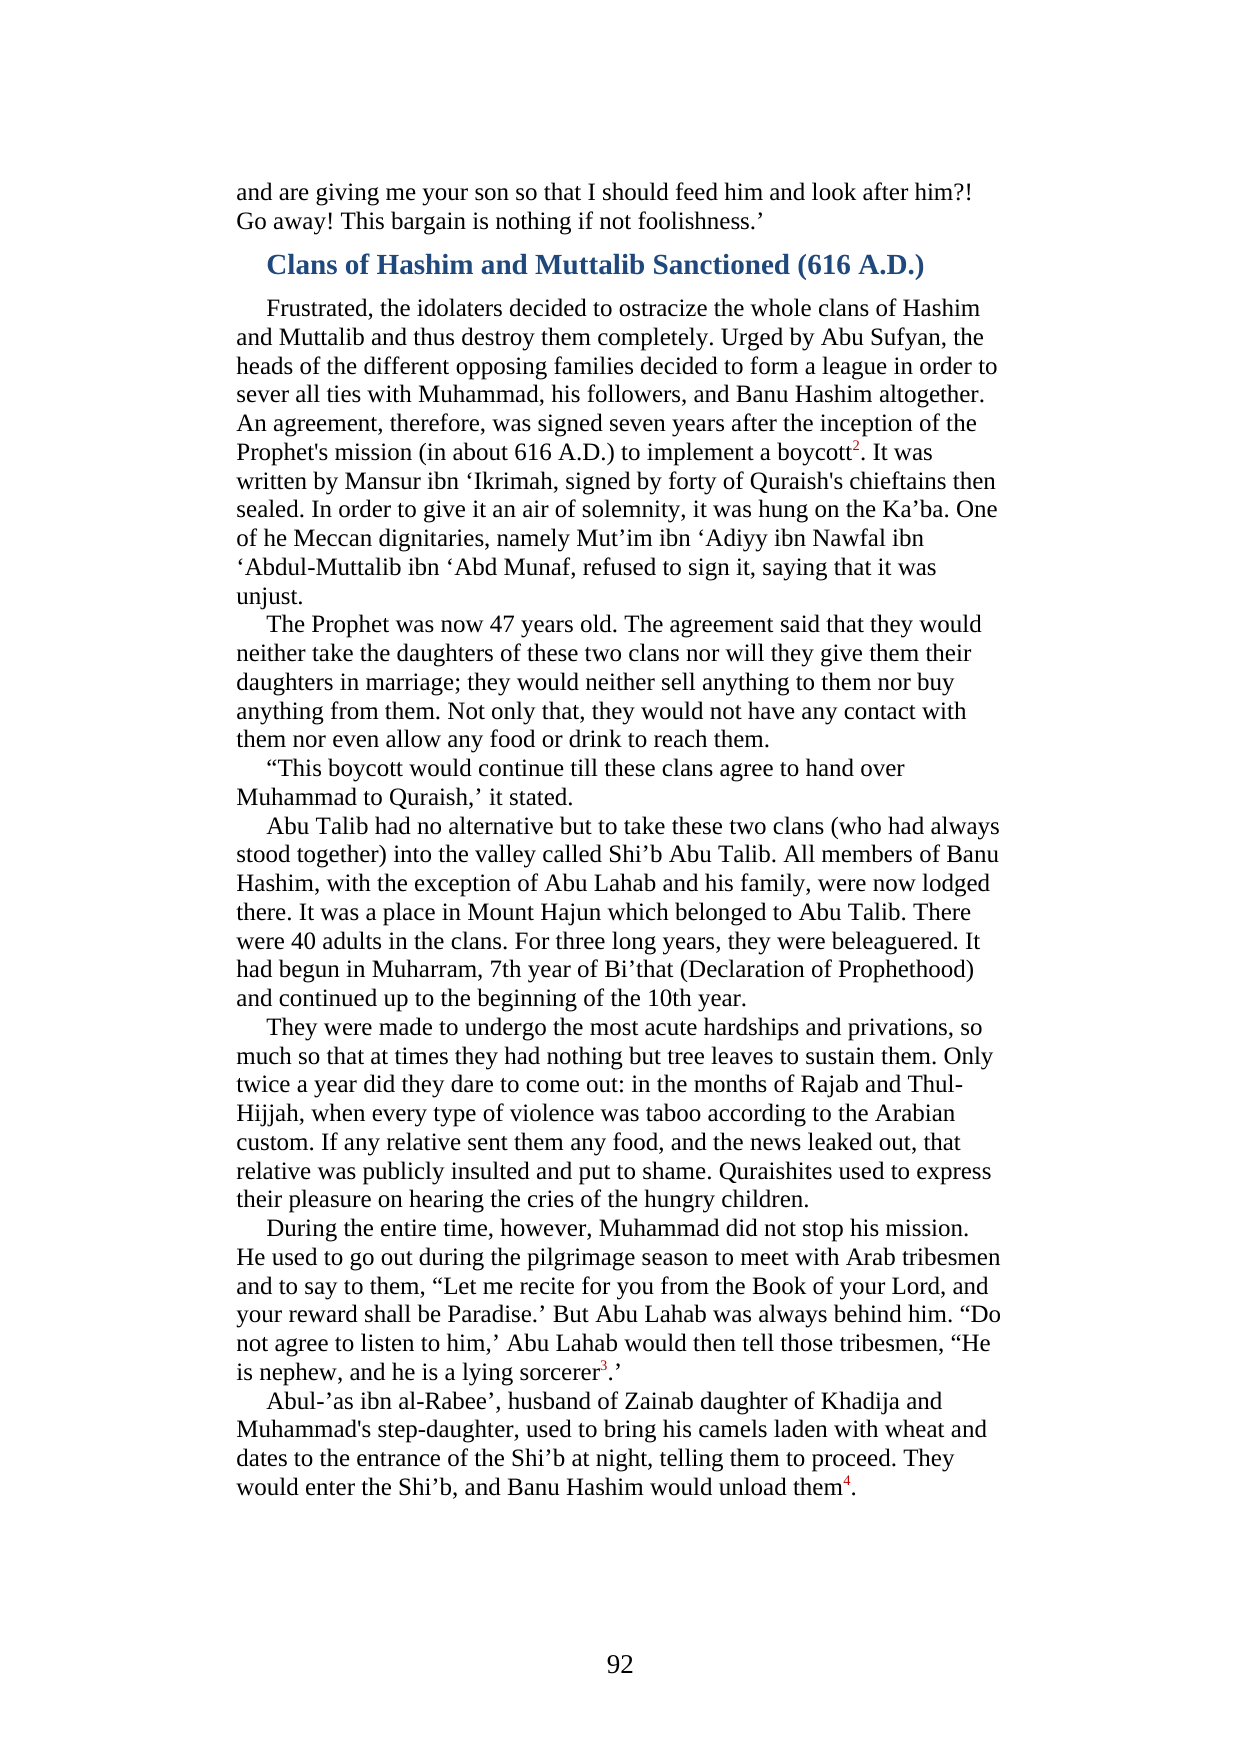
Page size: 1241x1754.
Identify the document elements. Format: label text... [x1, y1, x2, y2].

text Frustrated, the idolaters decided to ostracize the whole clans of Hashim and Muttalib and thus destroy them completely. Urged by Abu Sufyan, the heads of the different opposing families decided to form a league in order to sever all ties with Muhammad, his followers, and Banu Hashim altogether. An agreement, therefore, was signed seven years after the inception of the Prophet's mission (in about 616 A.D.) to implement a boycott2. It was written by Mansur ibn ‘Ikrimah, signed by forty of Quraish's chieftains then sealed. In order to give it an air of solemnity, it was hung on the Ka’ba. One of he Meccan dignitaries, namely Mut’im ibn ‘Adiyy ibn Nawfal ibn ‘Abdul-Muttalib ibn ‘Abd Munaf, refused to sign it, saying that it was unjust. [236, 293, 1004, 609]
text Abu Talib had no alternative but to take these two clans (who had always stood together) into the valley called Shi’b Abu Talib. All members of Banu Hashim, with the exception of Abu Lahab and his family, were now lodged there. It was a place in Mount Hajun which belonged to Abu Talib. There were 40 adults in the clans. For three long years, they were beleaguered. It had begun in Muharram, 7th year of Bi’that (Declaration of Prophethood) and continued up to the beginning of the 10th year. [236, 811, 1004, 1012]
text During the entire time, however, Muhammad did not stop his mission. He used to go out during the pilgrimage season to meet with Arab tribesmen and to say to them, “Let me recite for you from the Book of your Lord, and your reward shall be Paradise.’ But Abu Lahab was always behind him. “Do not agree to listen to him,’ Abu Lahab would then tell those tribesmen, “He is nephew, and he is a lying sorcerer3.’ [236, 1213, 1004, 1386]
text Abul-’as ibn al-Rabee’, husband of Zainab daughter of Khadija and Muhammad's step-daughter, used to bring his camels laden with wheat and dates to the entrance of the Shi’b at night, telling them to proceed. They would enter the Shi’b, and Banu Hashim would unload them4. [236, 1386, 1004, 1501]
subtitle Clans of Hashim and Muttalib Sanctioned (616 A.D.) [236, 247, 1004, 281]
text They were made to undergo the most acute hardships and privations, so much so that at times they had nothing but tree leaves to sustain them. Only twice a year did they dare to come out: in the months of Rajab and Thul-Hijjah, when every type of violence was taboo according to the Arabian custom. If any relative sent them any food, and the news leaked out, that relative was publicly insulted and put to shame. Quraishites used to express their pleasure on hearing the cries of the hungry children. [236, 1012, 1004, 1213]
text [236, 177, 1004, 235]
text “This boycott would continue till these clans agree to hand over Muhammad to Quraish,’ it stated. [236, 753, 1004, 811]
text The Prophet was now 47 years old. The agreement said that they would neither take the daughters of these two clans nor will they give them their daughters in marriage; they would neither sell anything to them nor buy anything from them. Not only that, they would not have any contact with them nor even allow any food or drink to reach them. [236, 609, 1004, 753]
